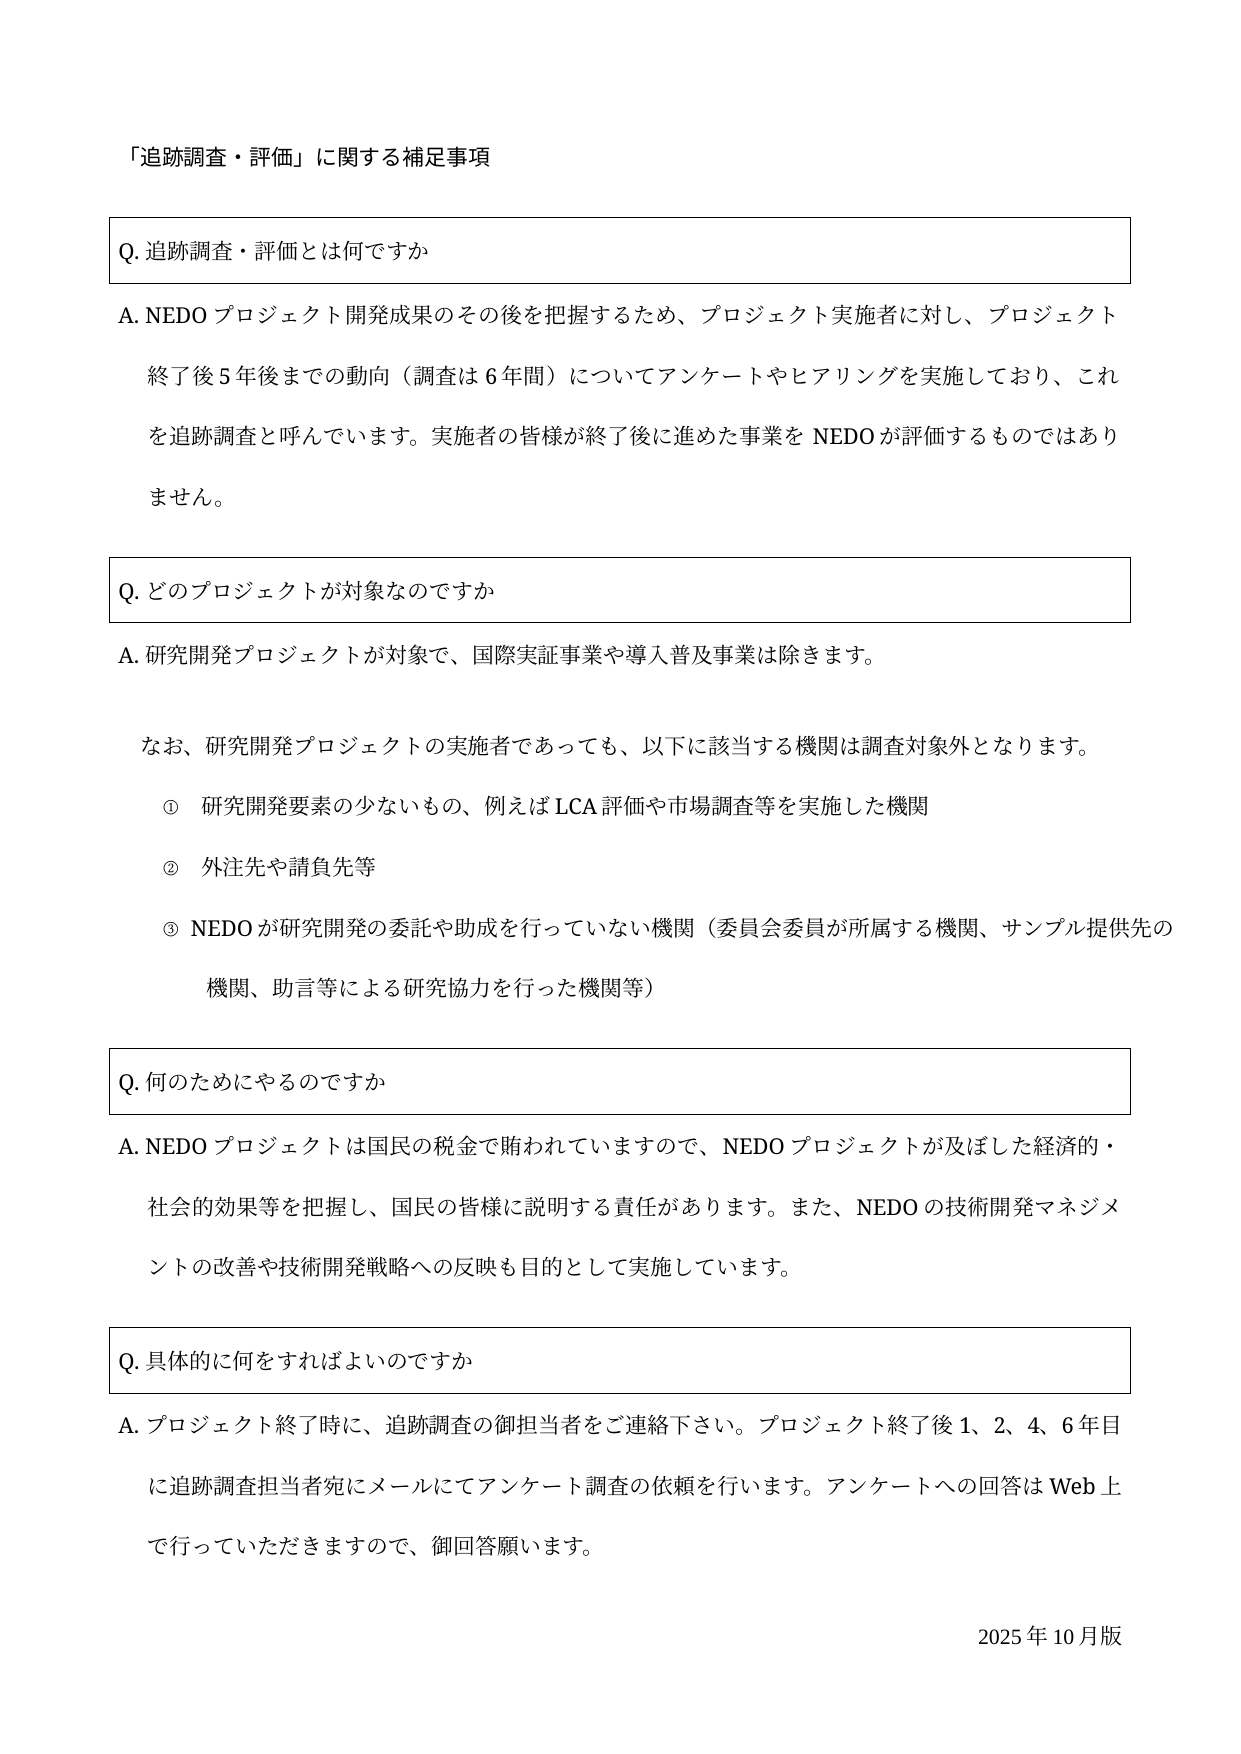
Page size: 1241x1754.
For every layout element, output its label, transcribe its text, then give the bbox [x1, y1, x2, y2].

text Q. 追跡調査・評価とは何ですか [110, 218, 1130, 283]
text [118, 1394, 1122, 1576]
text Q. どのプロジェクトが対象なのですか [110, 558, 1130, 622]
text 「追跡調査・評価」に関する補足事項 [118, 126, 1122, 187]
text ② 外注先や請負先等 [118, 836, 1178, 896]
text A. NEDOプロジェクトは国民の税金で賄われていますので、NEDOプロジェクトが及ぼした経済的・社会的効果等を把握し、国民の皆様に説明する責任があります。また、NEDOの技術開発マネジメントの改善や技術開発戦略への反映も目的として実施しています。 [118, 1115, 1122, 1297]
text A. 研究開発プロジェクトが対象で、国際実証事業や導入普及事業は除きます。 [118, 623, 1178, 684]
text なお、研究開発プロジェクトの実施者であっても、以下に該当する機関は調査対象外となります。 [118, 714, 1178, 775]
text A. NEDOプロジェクト開発成果のその後を把握するため、プロジェクト実施者に対し、プロジェクト終了後5年後までの動向（調査は6年間）についてアンケートやヒアリングを実施しており、これを追跡調査と呼んでいます。実施者の皆様が終了後に進めた事業をNEDOが評価するものではありません。 [118, 284, 1122, 526]
text Q. 具体的に何をすればよいのですか [110, 1328, 1130, 1393]
text Q. 何のためにやるのですか [110, 1049, 1130, 1114]
text ① 研究開発要素の少ないもの、例えばLCA評価や市場調査等を実施した機関 [118, 775, 1178, 836]
text ③ NEDOが研究開発の委託や助成を行っていない機関（委員会委員が所属する機関、サンプル提供先の機関、助言等による研究協力を行った機関等） [162, 896, 1178, 1017]
